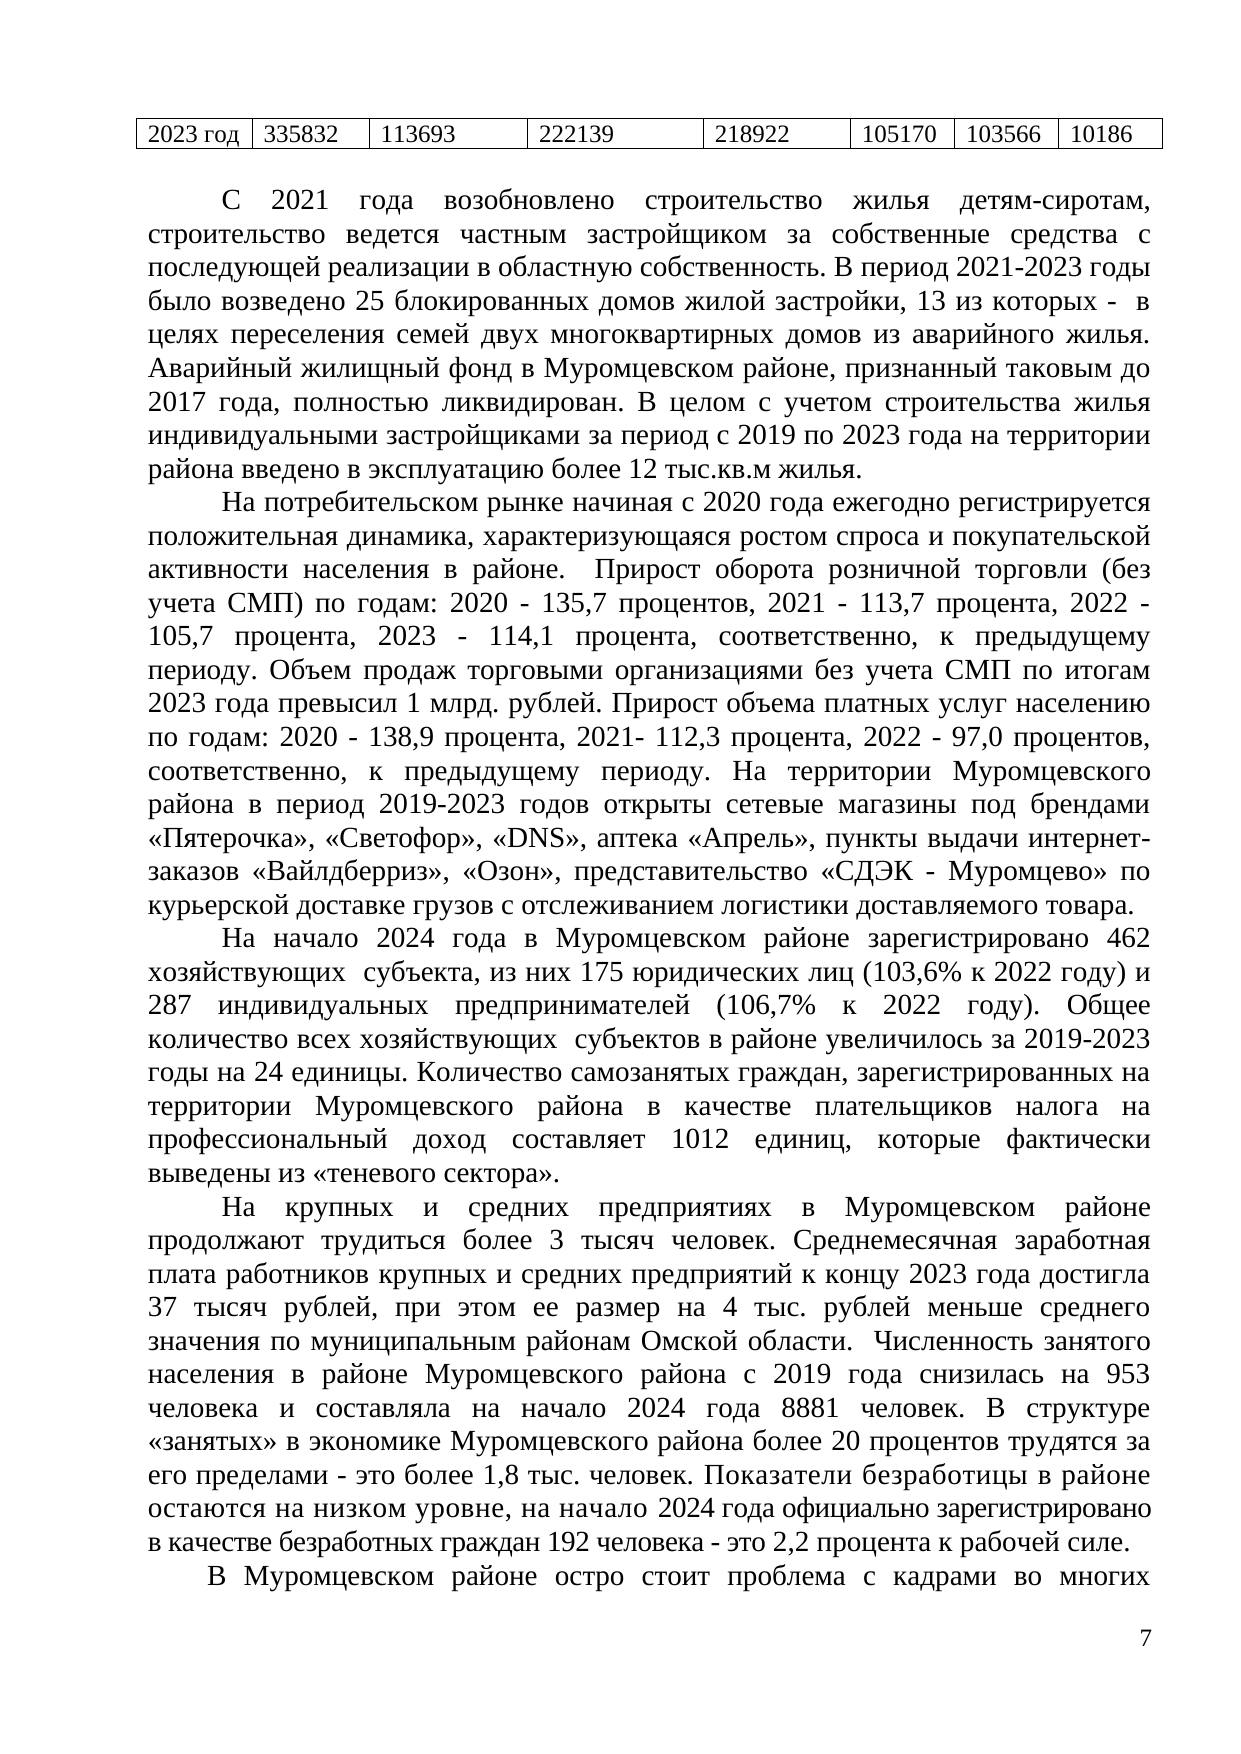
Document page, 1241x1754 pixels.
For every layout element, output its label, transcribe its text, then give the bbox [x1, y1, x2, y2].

table_cell 10186 [1059, 119, 1162, 148]
table_cell 103566 [955, 119, 1058, 148]
table_cell 113693 [370, 119, 527, 148]
text На начало 2024 года в Муромцевском районе зарегистрировано 462 хозяйствующих субъекта, из них 175 юридических лиц (103,6% к 2022 году) и 287 индивидуальных предпринимателей (106,7% к 2022 году). Общее количество всех хозяйствующих субъектов в районе увеличилось за 2019-2023 годы на 24 единицы. Количество самозанятых граждан, зарегистрированных на территории Муромцевского района в качестве плательщиков налога на профессиональный доход составляет 1012 единиц, которые фактически выведены из «теневого сектора». [148, 920, 1152, 1189]
text На потребительском рынке начиная с 2020 года ежегодно регистрируется положительная динамика, характеризующаяся ростом спроса и покупательской активности населения в районе. Прирост оборота розничной торговли (без учета СМП) по годам: 2020 - 135,7 процентов, 2021 - 113,7 процента, 2022 - 105,7 процента, 2023 - 114,1 процента, соответственно, к предыдущему периоду. Объем продаж торговыми организациями без учета СМП по итогам 2023 года превысил 1 млрд. рублей. Прирост объема платных услуг населению по годам: 2020 - 138,9 процента, 2021- 112,3 процента, 2022 - 97,0 процентов, соответственно, к предыдущему периоду. На территории Муромцевского района в период 2019-2023 годов открыты сетевые магазины под брендами «Пятерочка», «Светофор», «DNS», аптека «Апрель», пункты выдачи интернет-заказов «Вайлдберриз», «Озон», представительство «СДЭК - Муромцево» по курьерской доставке грузов с отслеживанием логистики доставляемого товара. [148, 484, 1152, 920]
text С 2021 года возобновлено строительство жилья детям-сиротам, строительство ведется частным застройщиком за собственные средства с последующей реализации в областную собственность. В период 2021-2023 годы было возведено 25 блокированных домов жилой застройки, 13 из которых - в целях переселения семей двух многоквартирных домов из аварийного жилья. Аварийный жилищный фонд в Муромцевском районе, признанный таковым до 2017 года, полностью ликвидирован. В целом с учетом строительства жилья индивидуальными застройщиками за период с 2019 по 2023 года на территории района введено в эксплуатацию более 12 тыс.кв.м жилья. [148, 182, 1152, 484]
text На крупных и средних предприятиях в Муромцевском районе продолжают трудиться более 3 тысяч человек. Среднемесячная заработная плата работников крупных и средних предприятий к концу 2023 года достигла 37 тысяч рублей, при этом ее размер на 4 тыс. рублей меньше среднего значения по муниципальным районам Омской области. Численность занятого населения в районе Муромцевского района с 2019 года снизилась на 953 человека и составляла на начало 2024 года 8881 человек. В структуре «занятых» в экономике Муромцевского района более 20 процентов трудятся за его пределами - это более 1,8 тыс. человек. Показатели безработицы в районе остаются на низком уровне, на начало 2024 года официально зарегистрировано в качестве безработных граждан 192 человека - это 2,2 процента к рабочей силе. [148, 1189, 1152, 1558]
table_cell 222139 [528, 119, 703, 148]
table_cell 335832 [253, 119, 369, 148]
table_cell 218922 [704, 119, 850, 148]
table_cell 2023 год [137, 119, 252, 148]
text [148, 1558, 1152, 1591]
table_cell 105170 [851, 119, 954, 148]
